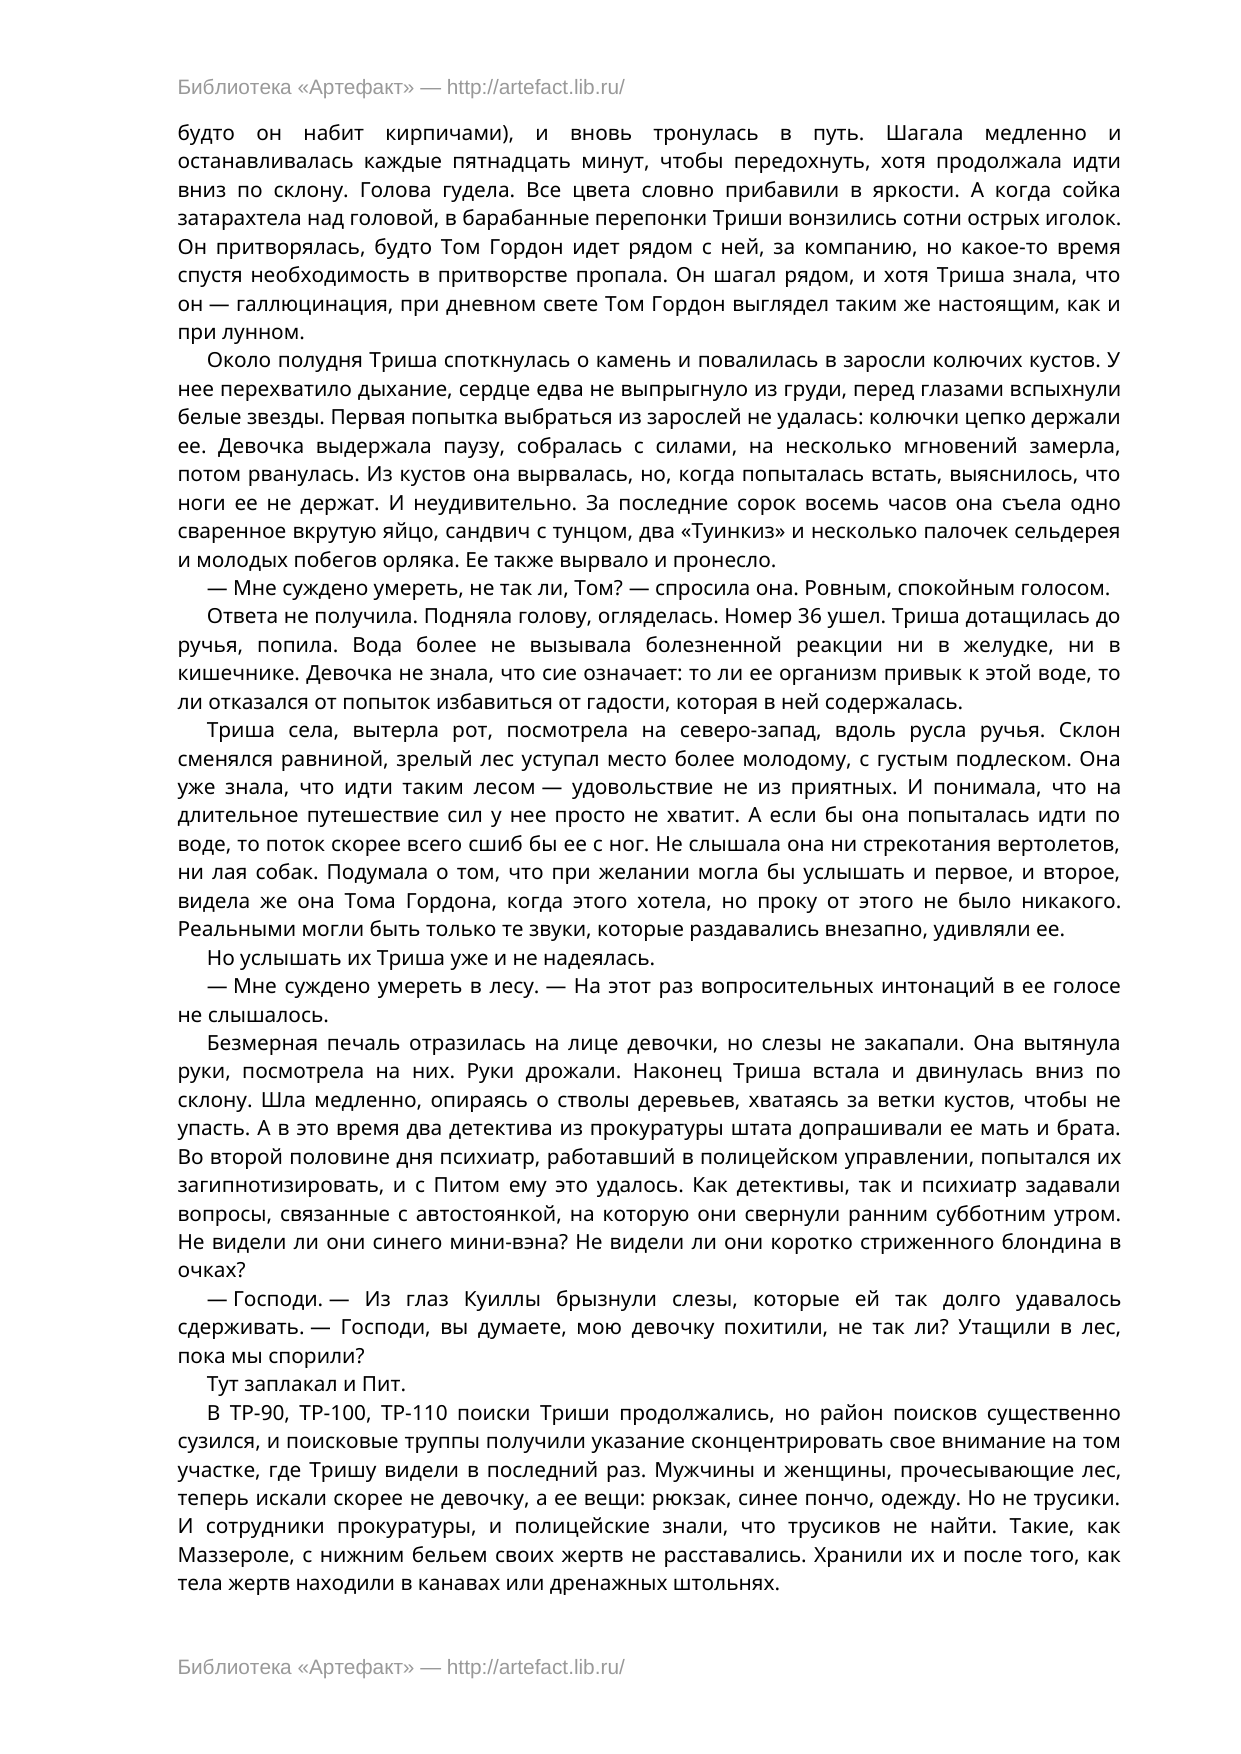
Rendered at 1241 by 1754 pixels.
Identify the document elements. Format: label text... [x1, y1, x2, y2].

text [177, 118, 1122, 346]
text В ТР-90, ТР-100, ТР-110 поиски Триши продолжались, но район поисков существенно сузился, и поисковые труппы получили указание сконцентрировать свое внимание на том участке, где Тришу видели в последний раз. Мужчины и женщины, прочесывающие лес, теперь искали скорее не девочку, а ее вещи: рюкзак, синее пончо, одежду. Но не трусики. И сотрудники прокуратуры, и полицейские знали, что трусиков не найти. Такие, как Маззероле, с нижним бельем своих жертв не расставались. Хранили их и после того, как тела жертв находили в канавах или дренажных штольнях. [177, 1398, 1122, 1597]
text Триша села, вытерла рот, посмотрела на северо-запад, вдоль русла ручья. Склон сменялся равниной, зрелый лес уступал место более молодому, с густым подлеском. Она уже знала, что идти таким лесом — удовольствие не из приятных. И понимала, что на длительное путешествие сил у нее просто не хватит. А если бы она попыталась идти по воде, то поток скорее всего сшиб бы ее с ног. Не слышала она ни стрекотания вертолетов, ни лая собак. Подумала о том, что при желании могла бы услышать и первое, и второе, видела же она Тома Гордона, когда этого хотела, но проку от этого не было никакого. Реальными могли быть только те звуки, которые раздавались внезапно, удивляли ее. [177, 715, 1122, 943]
text — Господи. — Из глаз Куиллы брызнули слезы, которые ей так долго удавалось сдерживать. — Господи, вы думаете, мою девочку похитили, не так ли? Утащили в лес, пока мы спорили? [177, 1284, 1122, 1369]
text — Мне суждено умереть, не так ли, Том? — спросила она. Ровным, спокойным голосом. [177, 573, 1122, 602]
text Около полудня Триша споткнулась о камень и повалилась в заросли колючих кустов. У нее перехватило дыхание, сердце едва не выпрыгнуло из груди, перед глазами вспыхнули белые звезды. Первая попытка выбраться из зарослей не удалась: колючки цепко держали ее. Девочка выдержала паузу, собралась с силами, на несколько мгновений замерла, потом рванулась. Из кустов она вырвалась, но, когда попыталась встать, выяснилось, что ноги ее не держат. И неудивительно. За последние сорок восемь часов она съела одно сваренное вкрутую яйцо, сандвич с тунцом, два «Туинкиз» и несколько палочек сельдерея и молодых побегов орляка. Ее также вырвало и пронесло. [177, 346, 1122, 573]
text Безмерная печаль отразилась на лице девочки, но слезы не закапали. Она вытянула руки, посмотрела на них. Руки дрожали. Наконец Триша встала и двинулась вниз по склону. Шла медленно, опираясь о стволы деревьев, хватаясь за ветки кустов, чтобы не упасть. А в это время два детектива из прокуратуры штата допрашивали ее мать и брата. Во второй половине дня психиатр, работавший в полицейском управлении, попытался их загипнотизировать, и с Питом ему это удалось. Как детективы, так и психиатр задавали вопросы, связанные с автостоянкой, на которую они свернули ранним субботним утром. Не видели ли они синего мини-вэна? Не видели ли они коротко стриженного блондина в очках? [177, 1028, 1122, 1284]
text Но услышать их Триша уже и не надеялась. [177, 943, 1122, 971]
text — Мне суждено умереть в лесу. — На этот раз вопросительных интонаций в ее голосе не слышалось. [177, 971, 1122, 1028]
text Тут заплакал и Пит. [177, 1369, 1122, 1398]
text Ответа не получила. Подняла голову, огляделась. Номер 36 ушел. Триша дотащилась до ручья, попила. Вода более не вызывала болезненной реакции ни в желудке, ни в кишечнике. Девочка не знала, что сие означает: то ли ее организм привык к этой воде, то ли отказался от попыток избавиться от гадости, которая в ней содержалась. [177, 602, 1122, 715]
